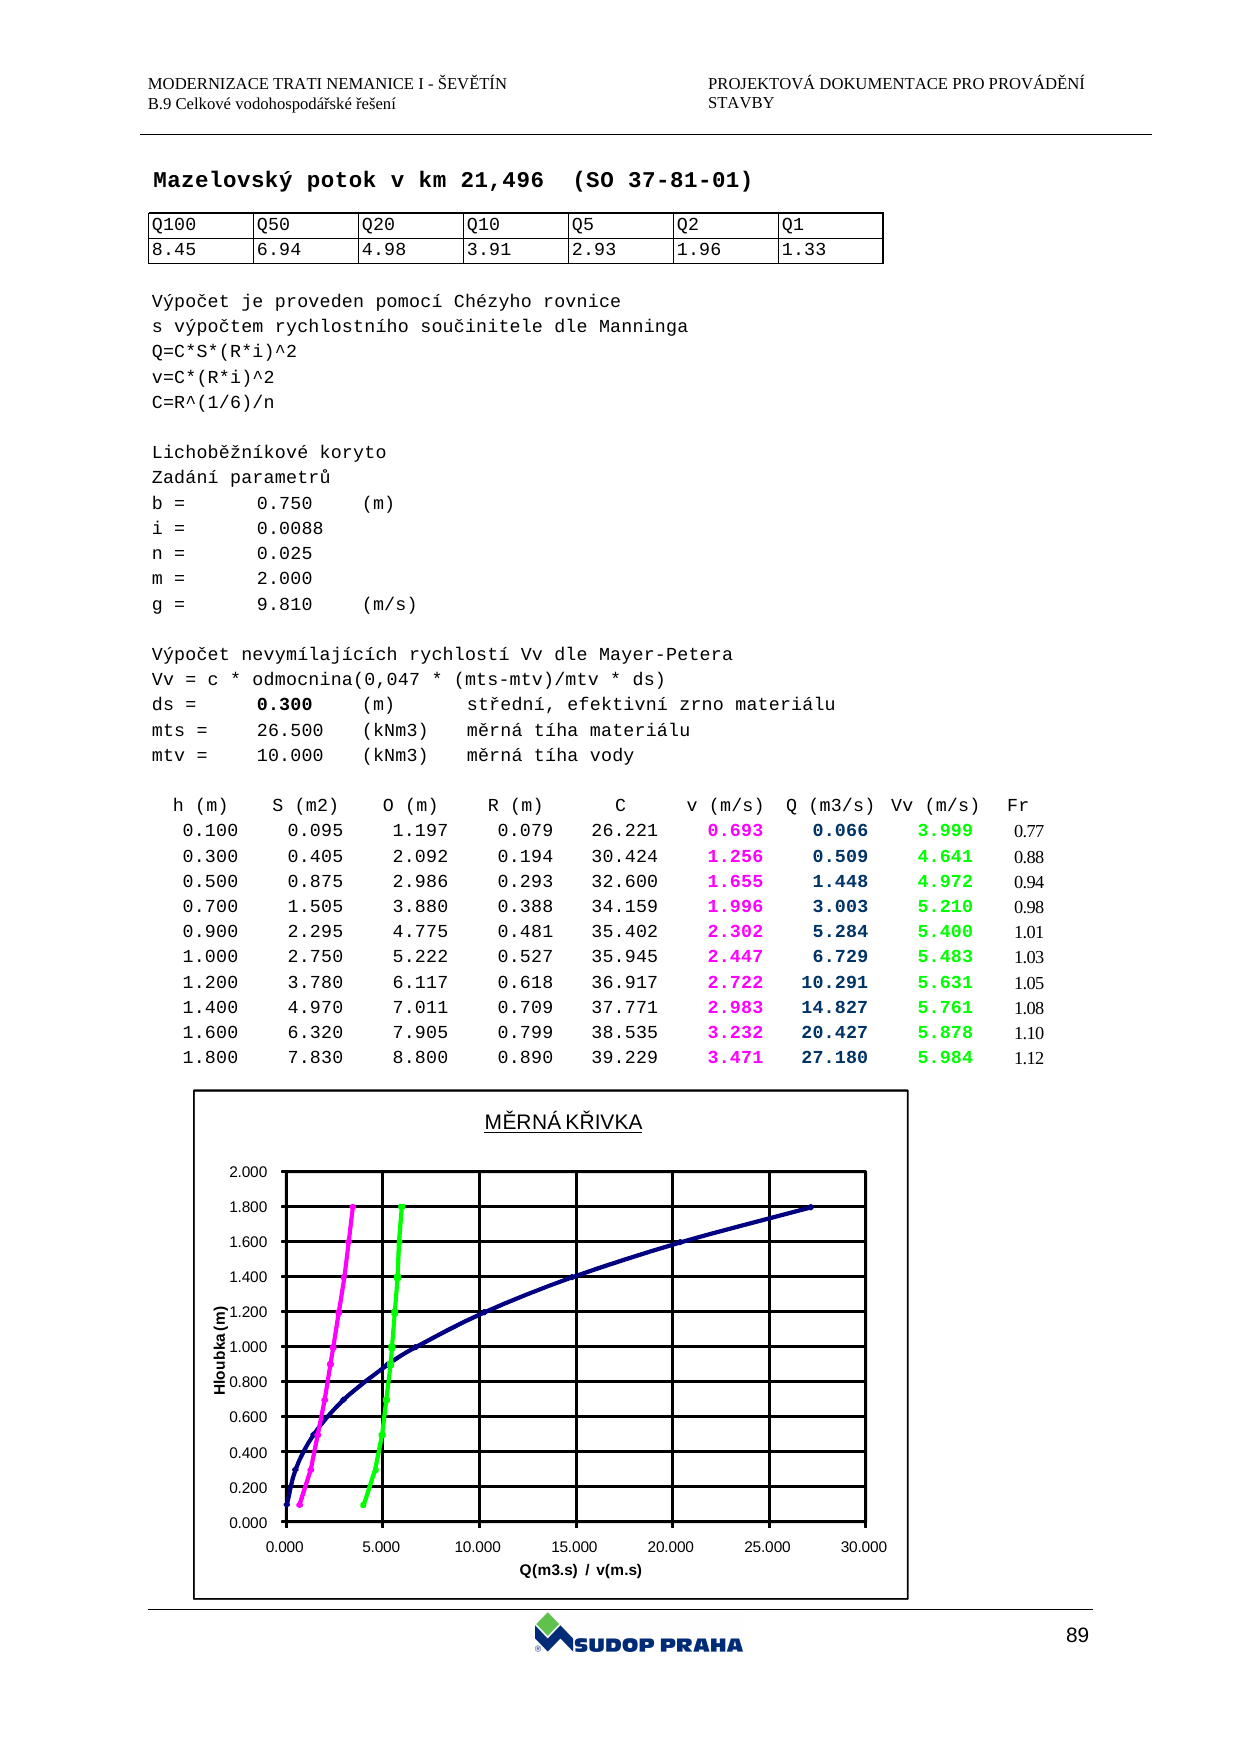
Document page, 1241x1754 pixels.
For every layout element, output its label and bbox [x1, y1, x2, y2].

picture [535, 1612, 743, 1652]
